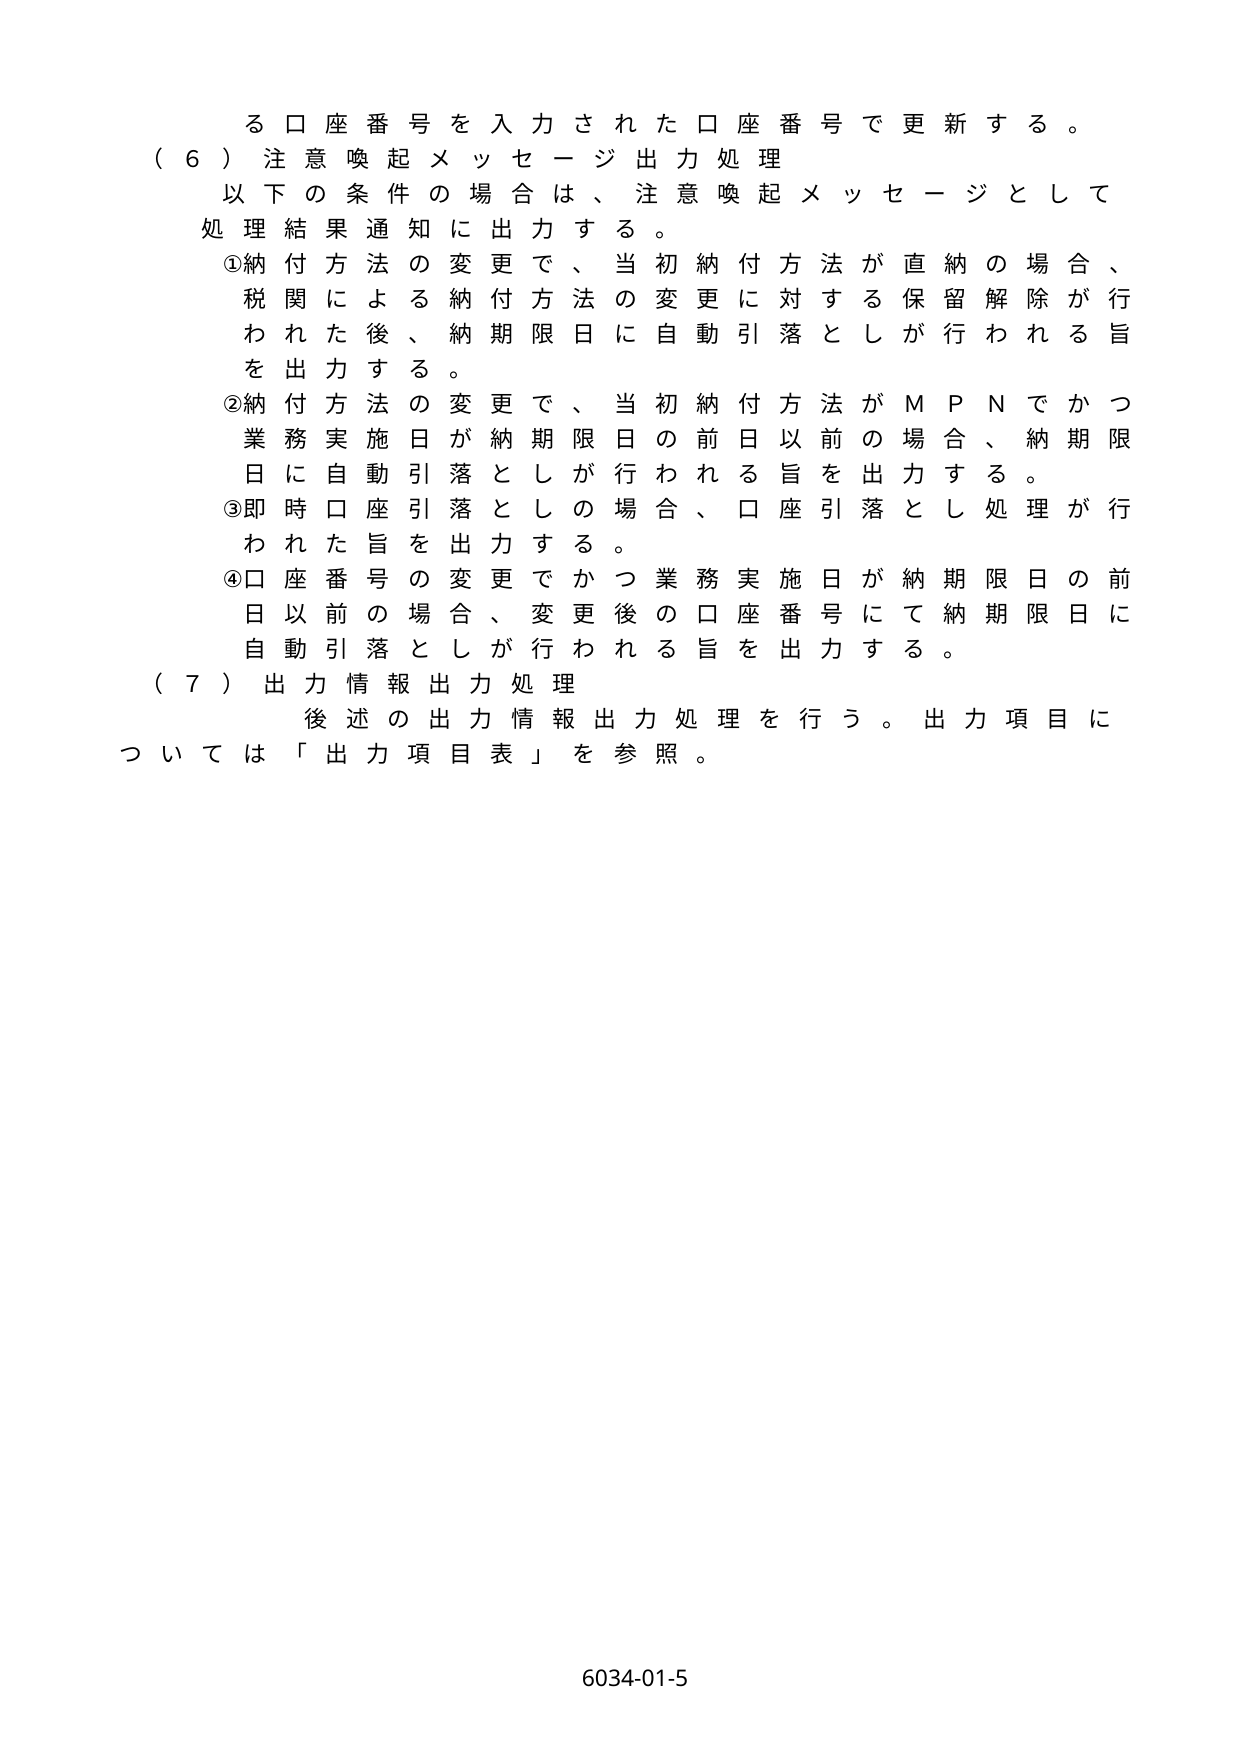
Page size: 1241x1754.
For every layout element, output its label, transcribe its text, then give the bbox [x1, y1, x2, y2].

text （７）出力情報出力処理 [119, 665, 1150, 700]
text 以下の条件の場合は、注意喚起メッセージとして処理結果通知に出力する。 [181, 175, 1150, 245]
text ②納付方法の変更で、当初納付方法がＭＰＮでかつ業務実施日が納期限日の前日以前の場合、納期限日に自動引落としが行われる旨を出力する。 [202, 385, 1150, 490]
text 後述の出力情報出力処理を行う。出力項目については「出力項目表」を参照。 [119, 700, 1150, 770]
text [202, 105, 1150, 140]
text ③即時口座引落としの場合、口座引落とし処理が行われた旨を出力する。 [202, 490, 1150, 560]
text ④口座番号の変更でかつ業務実施日が納期限日の前日以前の場合、変更後の口座番号にて納期限日に自動引落としが行われる旨を出力する。 [202, 560, 1150, 665]
text ①納付方法の変更で、当初納付方法が直納の場合、税関による納付方法の変更に対する保留解除が行われた後、納期限日に自動引落としが行われる旨を出力する。 [202, 245, 1150, 385]
text （６）注意喚起メッセージ出力処理 [119, 140, 1150, 175]
